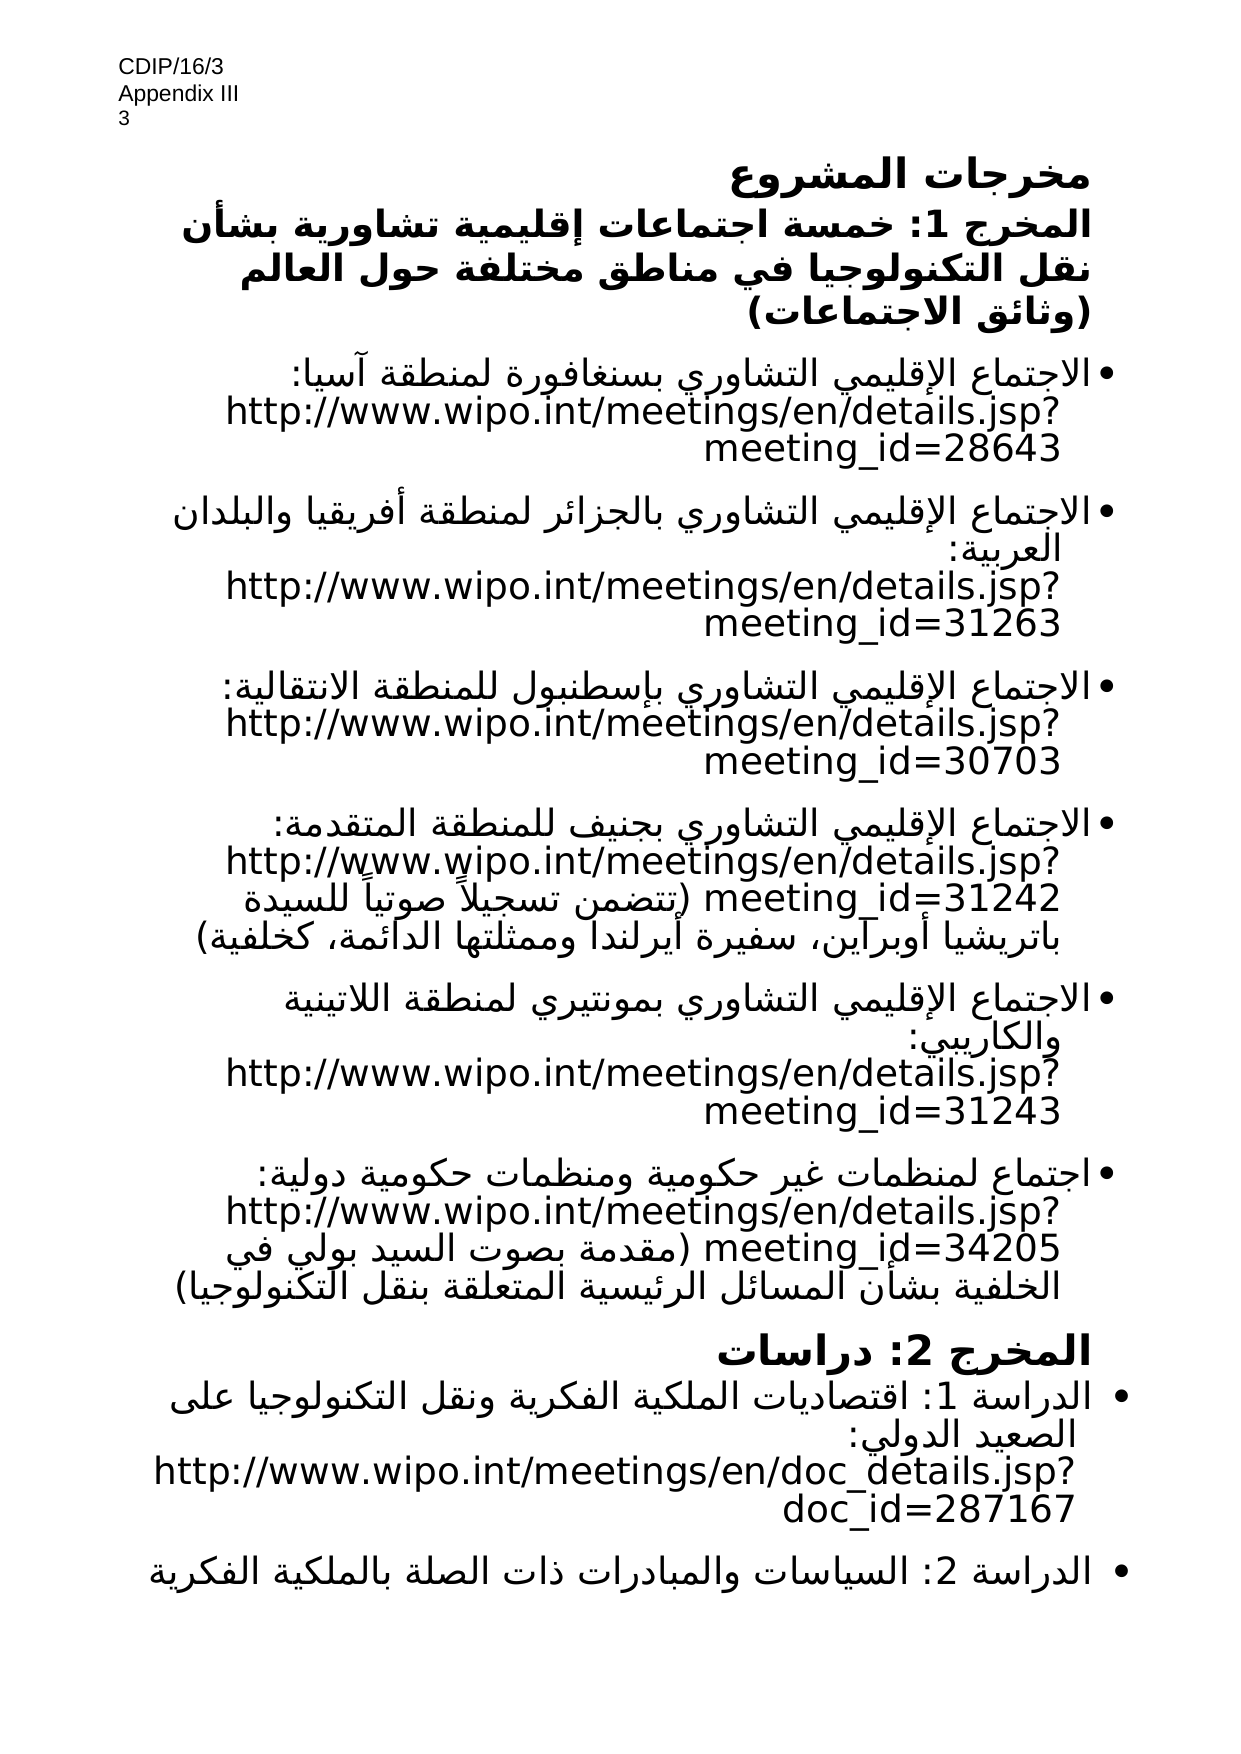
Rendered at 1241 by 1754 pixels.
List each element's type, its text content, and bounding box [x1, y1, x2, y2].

list الاجتماع الإقليمي التشاوري بجنيف للمنطقة المتقدمة: http://www.wipo.int/meetings/en/details.jsp?meeting_id=31242 (تتضمن تسجيلاً صوتياً للسيدة باتريشيا أوبراين، سفيرة أيرلندا وممثلتها الدائمة، كخلفية) [118, 807, 1101, 957]
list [118, 1554, 1115, 1592]
list المخرج 1: خمسة اجتماعات إقليمية تشاورية بشأن نقل التكنولوجيا في مناطق مختلفة حول العالم (وثائق الاجتماعات) [118, 203, 1092, 334]
list الاجتماع الإقليمي التشاوري بمونتيري لمنطقة اللاتينية والكاريبي: http://www.wipo.int/meetings/en/details.jsp?meeting_id=31243‎ [118, 982, 1101, 1132]
list الاجتماع الإقليمي التشاوري بإسطنبول للمنطقة الانتقالية: http://www.wipo.int/meetings/en/details.jsp?meeting_id=30703‎ [118, 669, 1101, 782]
list الدراسة 1: اقتصاديات الملكية الفكرية ونقل التكنولوجيا على الصعيد الدولي: http://www.wipo.int/meetings/en/doc_details.jsp?doc_id=287167 [118, 1379, 1115, 1529]
list الاجتماع الإقليمي التشاوري بالجزائر لمنطقة أفريقيا والبلدان العربية: http://www.wipo.int/meetings/en/details.jsp?meeting_id=31263 [118, 494, 1101, 644]
list اجتماع لمنظمات غير حكومية ومنظمات حكومية دولية: http://www.wipo.int/meetings/en/details.jsp?meeting_id=34205 (مقدمة بصوت السيد بولي في الخلفية بشأن المسائل الرئيسية المتعلقة بنقل التكنولوجيا) [118, 1157, 1101, 1307]
list الاجتماع الإقليمي التشاوري بسنغافورة لمنطقة آسيا: http://www.wipo.int/meetings/en/details.jsp?meeting_id=28643‎ [118, 357, 1101, 469]
subtitle المخرج 2: دراسات [118, 1332, 1092, 1373]
subtitle مخرجات المشروع [118, 155, 1092, 196]
